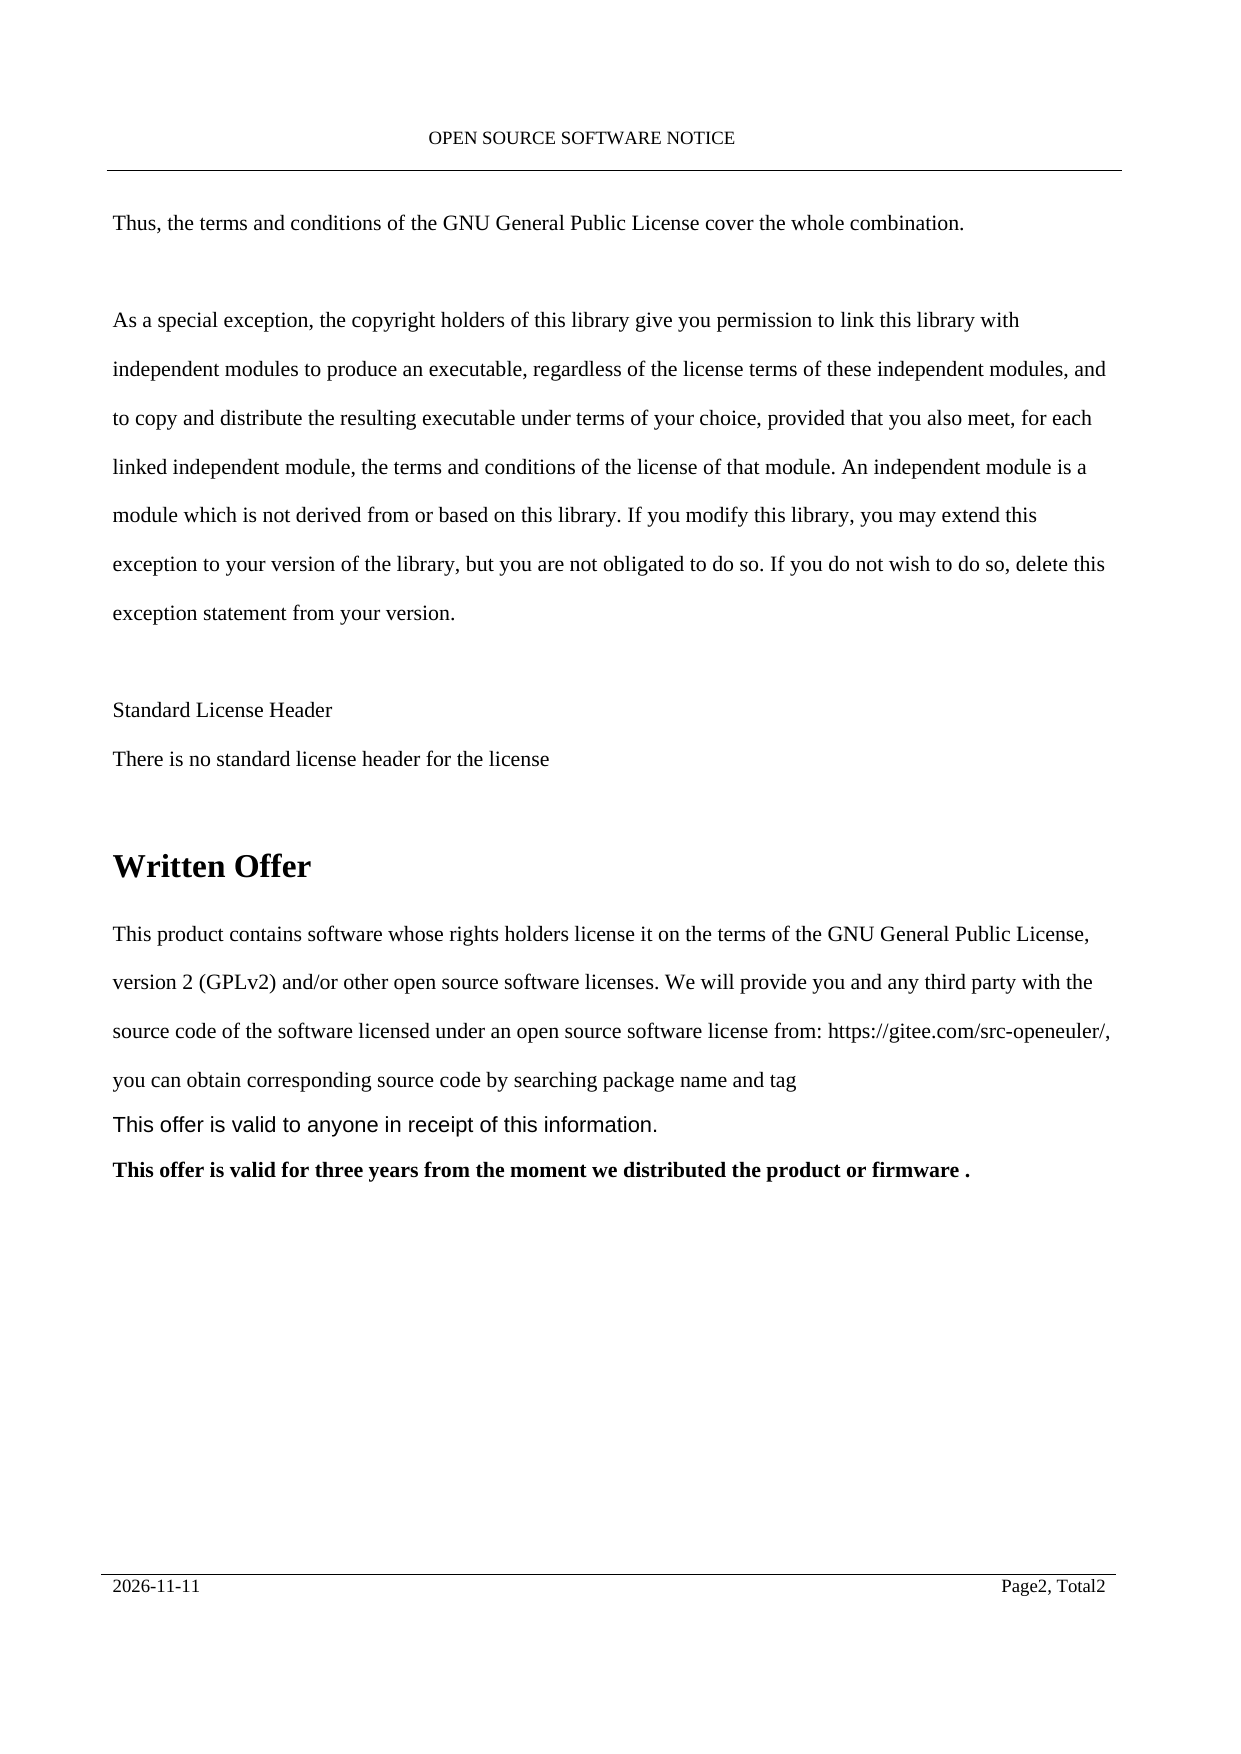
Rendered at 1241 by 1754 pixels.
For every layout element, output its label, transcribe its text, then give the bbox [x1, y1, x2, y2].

text This offer is valid to anyone in receipt of this information. [112, 1108, 1128, 1141]
text Written Offer [112, 833, 1128, 898]
text This product contains software whose rights holders license it on the terms of the GNU General Public License, version 2 (GPLv2) and/or other open source software licenses. We will provide you and any third party with the source code of the software licensed under an open source software license from: https://gitee.com/src-openeuler/, you can obtain corresponding source code by searching package name and tag [112, 917, 1128, 1096]
text This offer is valid for three years from the moment we distributed the product or firmware . [112, 1153, 1128, 1186]
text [112, 206, 1128, 775]
